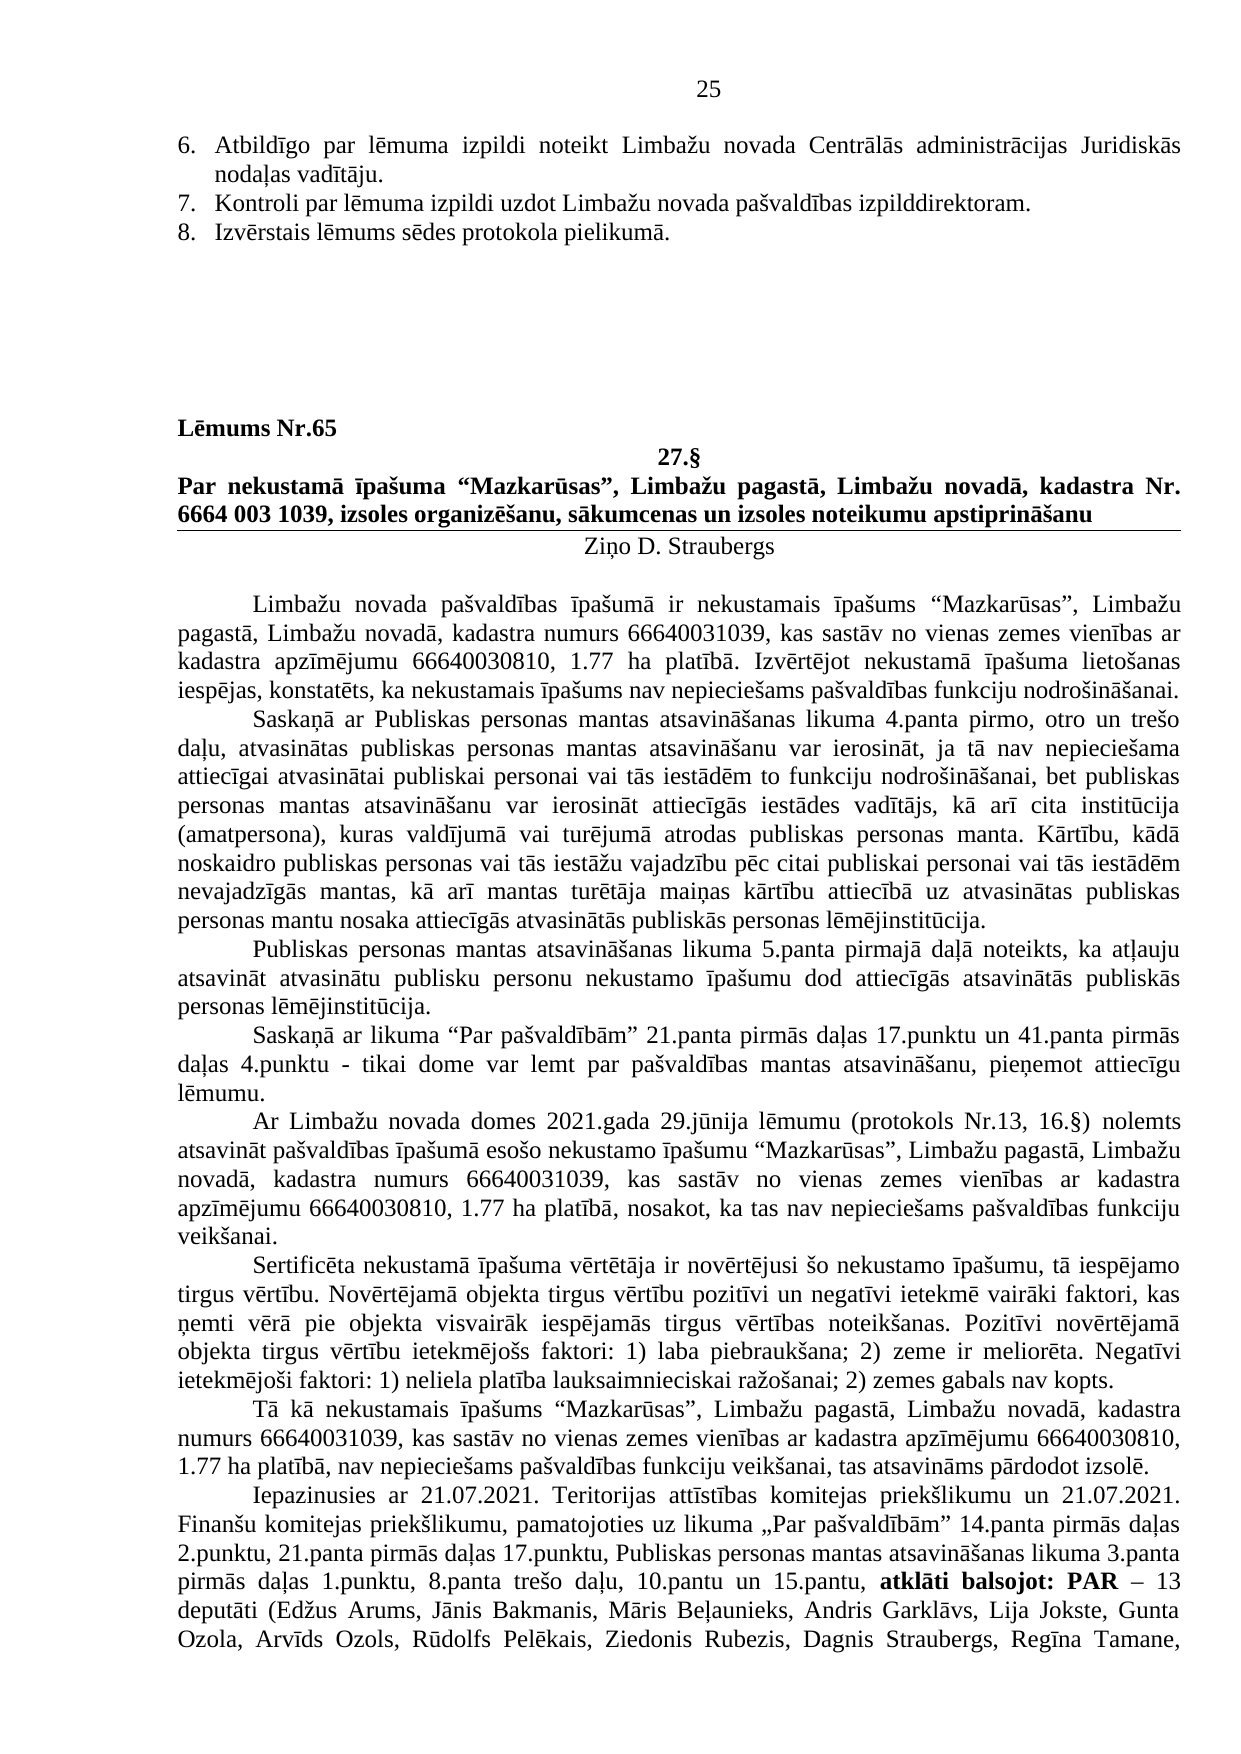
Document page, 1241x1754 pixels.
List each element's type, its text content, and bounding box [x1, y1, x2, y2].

text 27.§ [177, 442, 1181, 471]
text Lēmums Nr.65 [177, 413, 1181, 442]
text Ar Limbažu novada domes 2021.gada 29.jūnija lēmumu (protokols Nr.13, 16.§) nolemts atsavināt pašvaldības īpašumā esošo nekustamo īpašumu “Mazkarūsas”, Limbažu pagastā, Limbažu novadā, kadastra numurs 66640031039, kas sastāv no vienas zemes vienības ar kadastra apzīmējumu 66640030810, 1.77 ha platībā, nosakot, ka tas nav nepieciešams pašvaldības funkciju veikšanai. [177, 1106, 1181, 1250]
text Saskaņā ar Publiskas personas mantas atsavināšanas likuma 4.panta pirmo, otro un trešo daļu, atvasinātas publiskas personas mantas atsavināšanu var ierosināt, ja tā nav nepieciešama attiecīgai atvasinātai publiskai personai vai tās iestādēm to funkciju nodrošināšanai, bet publiskas personas mantas atsavināšanu var ierosināt attiecīgās iestādes vadītājs, kā arī cita institūcija (amatpersona), kuras valdījumā vai turējumā atrodas publiskas personas manta. Kārtību, kādā noskaidro publiskas personas vai tās iestāžu vajadzību pēc citai publiskai personai vai tās iestādēm nevajadzīgās mantas, kā arī mantas turētāja maiņas kārtību attiecībā uz atvasinātas publiskas personas mantu nosaka attiecīgās atvasinātās publiskās personas lēmējinstitūcija. [177, 704, 1181, 934]
text Tā kā nekustamais īpašums “Mazkarūsas”, Limbažu pagastā, Limbažu novadā, kadastra numurs 66640031039, kas sastāv no vienas zemes vienības ar kadastra apzīmējumu 66640030810, 1.77 ha platībā, nav nepieciešams pašvaldības funkciju veikšanai, tas atsavināms pārdodot izsolē. [177, 1394, 1181, 1480]
text Saskaņā ar likuma “Par pašvaldībām” 21.panta pirmās daļas 17.punktu un 41.panta pirmās daļas 4.punktu - tikai dome var lemt par pašvaldības mantas atsavināšanu, pieņemot attiecīgu lēmumu. [177, 1020, 1181, 1106]
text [177, 1480, 1181, 1653]
text Par nekustamā īpašuma “Mazkarūsas”, Limbažu pagastā, Limbažu novadā, kadastra Nr. 6664 003 1039, izsoles organizēšanu, sākumcenas un izsoles noteikumu apstiprināšanu [177, 471, 1181, 530]
list Izvērstais lēmums sēdes protokola pielikumā. [177, 217, 1181, 246]
text Sertificēta nekustamā īpašuma vērtētāja ir novērtējusi šo nekustamo īpašumu, tā iespējamo tirgus vērtību. Novērtējamā objekta tirgus vērtību pozitīvi un negatīvi ietekmē vairāki faktori, kas ņemti vērā pie objekta visvairāk iespējamās tirgus vērtības noteikšanas. Pozitīvi novērtējamā objekta tirgus vērtību ietekmējošs faktori: 1) laba piebraukšana; 2) zeme ir meliorēta. Negatīvi ietekmējoši faktori: 1) neliela platība lauksaimnieciskai ražošanai; 2) zemes gabals nav kopts. [177, 1250, 1181, 1394]
list Atbildīgo par lēmuma izpildi noteikt Limbažu novada Centrālās administrācijas Juridiskās nodaļas vadītāju. [177, 131, 1181, 188]
text Ziņo D. Straubergs [177, 531, 1181, 560]
text Limbažu novada pašvaldības īpašumā ir nekustamais īpašums “Mazkarūsas”, Limbažu pagastā, Limbažu novadā, kadastra numurs 66640031039, kas sastāv no vienas zemes vienības ar kadastra apzīmējumu 66640030810, 1.77 ha platībā. Izvērtējot nekustamā īpašuma lietošanas iespējas, konstatēts, ka nekustamais īpašums nav nepieciešams pašvaldības funkciju nodrošināšanai. [177, 589, 1181, 704]
list Kontroli par lēmuma izpildi uzdot Limbažu novada pašvaldības izpilddirektoram. [177, 188, 1181, 217]
text Publiskas personas mantas atsavināšanas likuma 5.panta pirmajā daļā noteikts, ka atļauju atsavināt atvasinātu publisku personu nekustamo īpašumu dod attiecīgās atsavinātās publiskās personas lēmējinstitūcija. [177, 934, 1181, 1020]
